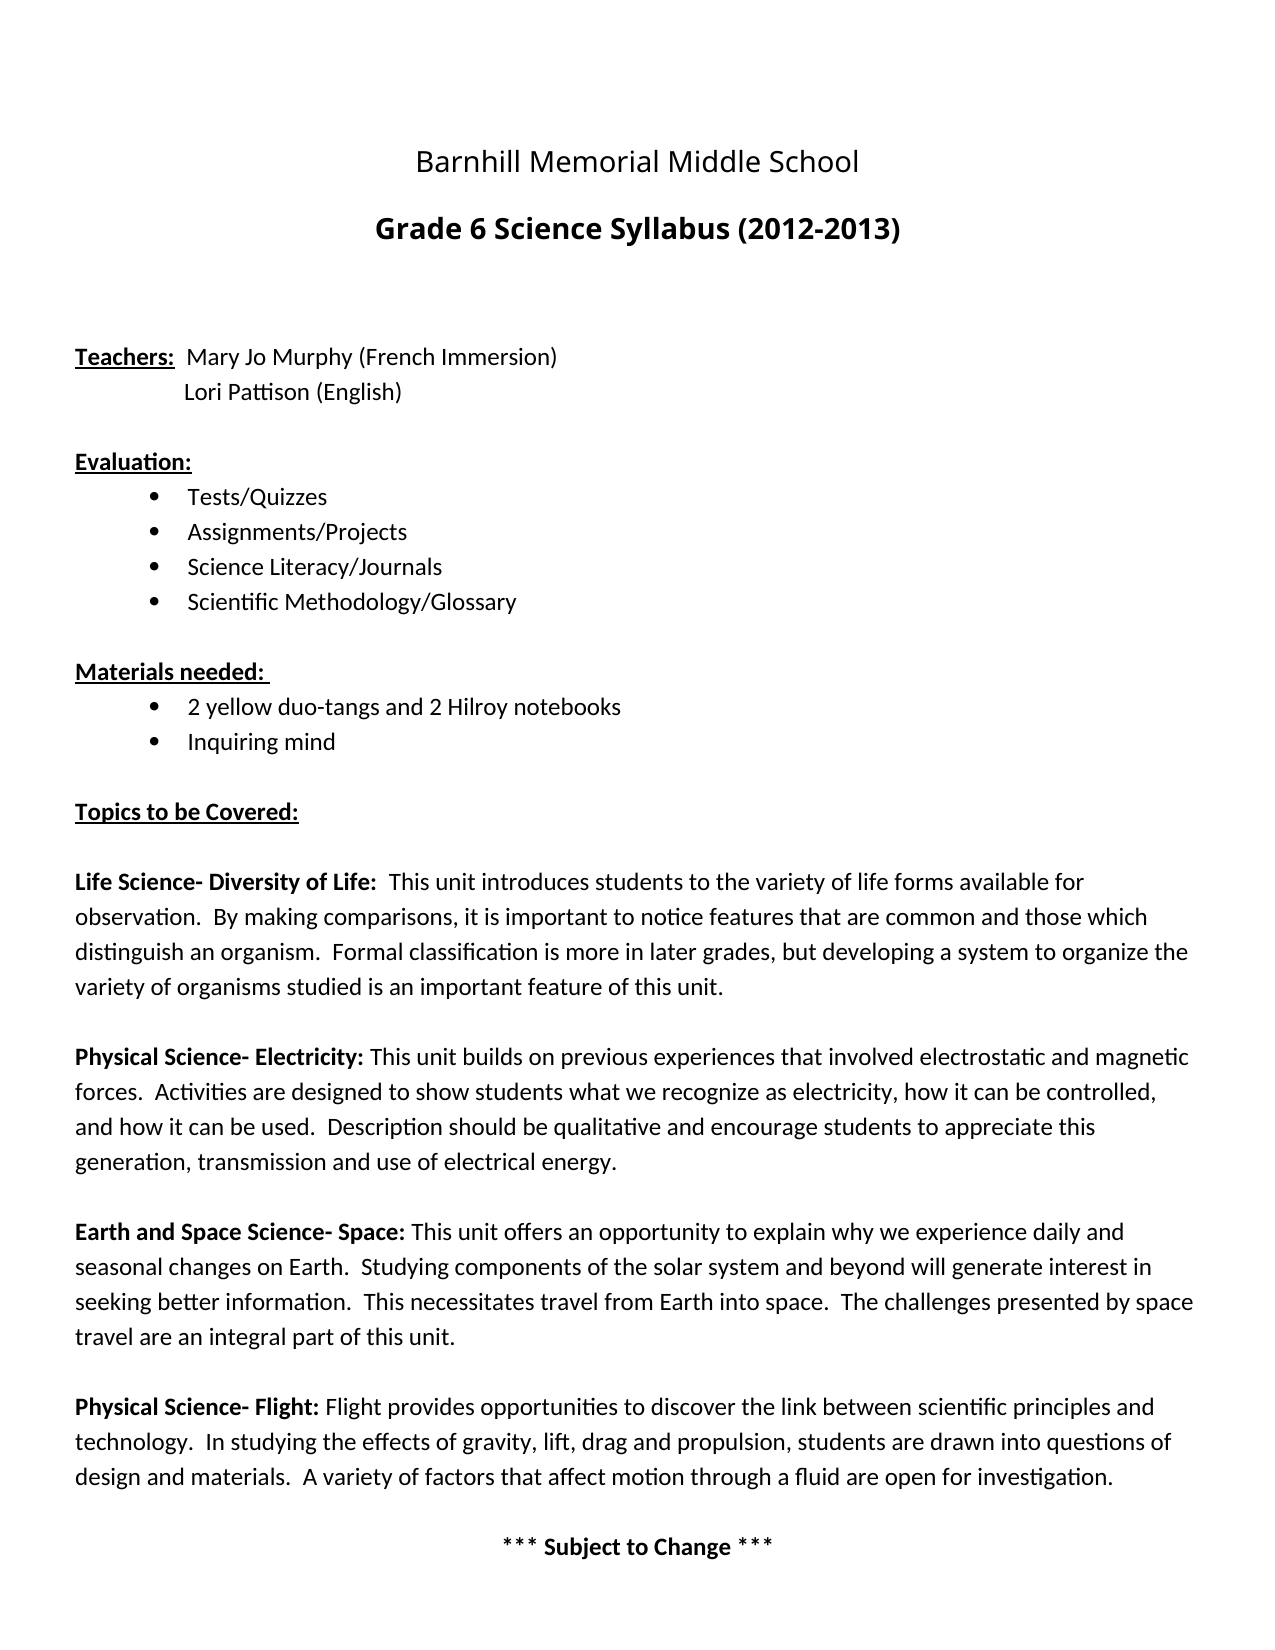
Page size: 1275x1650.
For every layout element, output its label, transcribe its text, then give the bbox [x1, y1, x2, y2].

text Physical Science- Electricity: This unit builds on previous experiences that involved electrostatic and magnetic forces. Activities are designed to show students what we recognize as electricity, how it can be controlled, and how it can be used. Description should be qualitative and encourage students to appreciate this generation, transmission and use of electrical energy. [75, 1041, 1200, 1176]
text Teachers: Mary Jo Murphy (French Immersion) [75, 341, 1200, 371]
list Assignments/Projects [150, 516, 1200, 546]
text Earth and Space Science- Space: This unit offers an opportunity to explain why we experience daily and seasonal changes on Earth. Studying components of the solar system and beyond will generate interest in seeking better information. This necessitates travel from Earth into space. The challenges presented by space travel are an integral part of this unit. [75, 1216, 1200, 1351]
list Science Literacy/Journals [150, 551, 1200, 581]
list Inquiring mind [150, 726, 1200, 756]
text Materials needed: [75, 656, 1200, 686]
list Tests/Quizzes [150, 481, 1200, 511]
text Topics to be Covered: [75, 796, 1200, 826]
text Physical Science- Flight: Flight provides opportunities to discover the link between scientific principles and technology. In studying the effects of gravity, lift, drag and propulsion, students are drawn into questions of design and materials. A variety of factors that affect motion through a fluid are open for investigation. [75, 1391, 1200, 1491]
text Grade 6 Science Syllabus (2012-2013) [75, 208, 1200, 248]
list 2 yellow duo-tangs and 2 Hilroy notebooks [150, 691, 1200, 721]
text *** Subject to Change *** [75, 1531, 1200, 1561]
text Barnhill Memorial Middle School [75, 141, 1200, 181]
text Life Science- Diversity of Life: This unit introduces students to the variety of life forms available for observation. By making comparisons, it is important to notice features that are common and those which distinguish an organism. Formal classification is more in later grades, but developing a system to organize the variety of organisms studied is an important feature of this unit. [75, 866, 1200, 1001]
list Scientific Methodology/Glossary [150, 586, 1200, 616]
text Lori Pattison (English) [75, 376, 1200, 406]
text Evaluation: [75, 446, 1200, 476]
